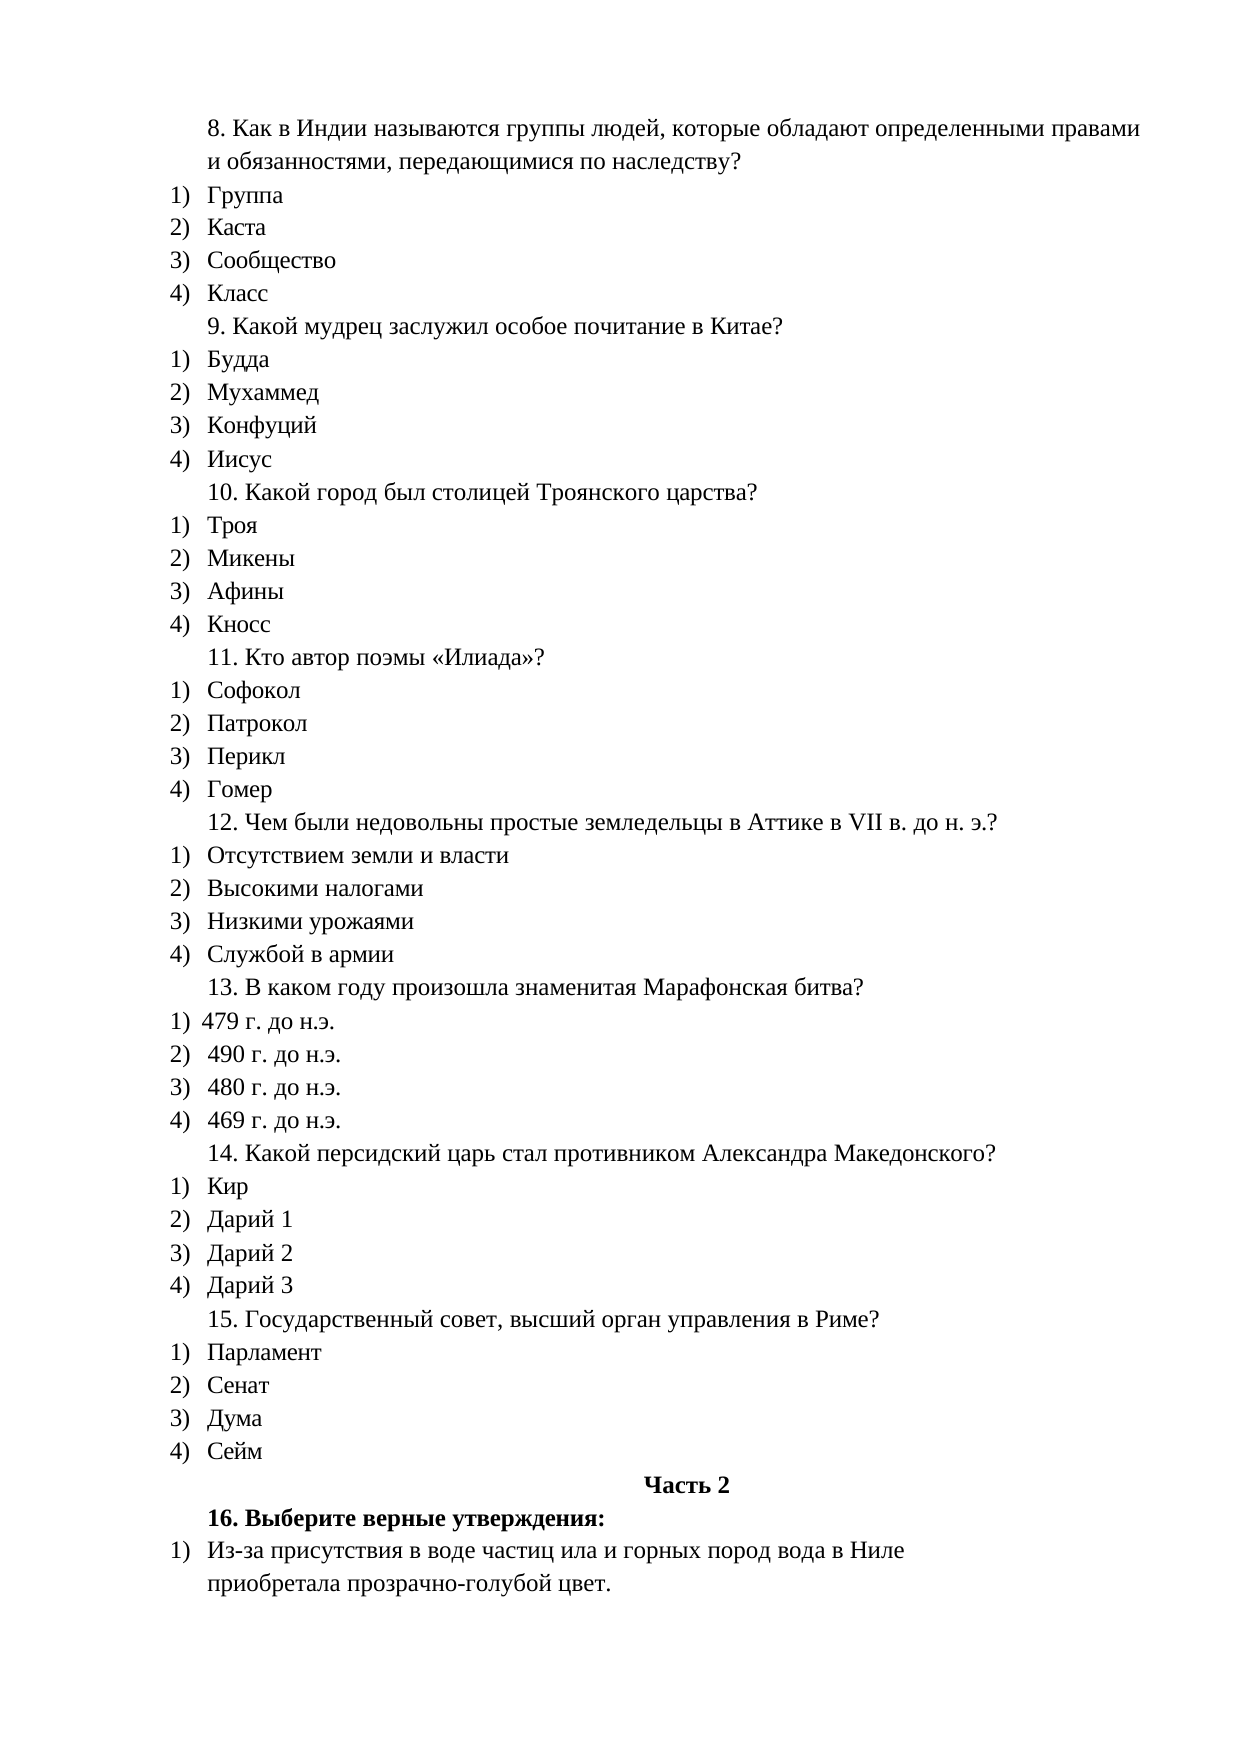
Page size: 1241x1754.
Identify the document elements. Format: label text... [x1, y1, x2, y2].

list 480 г. до н.э. [169, 1072, 1196, 1101]
list 479 г. до н.э. [169, 1006, 1196, 1035]
list Будда [169, 344, 1196, 373]
list Микены [169, 543, 1196, 572]
list Иисус [169, 444, 1196, 472]
list Из-за присутствия в воде частиц ила и горных пород вода в Ниле приобретала прозрачно-голубой цвет. [169, 1535, 1041, 1597]
list Какой персидский царь стал противником Александра Македонского? [207, 1138, 1196, 1167]
list Класс [169, 278, 1196, 307]
list Службой в армии [169, 939, 1196, 968]
list 469 г. до н.э. [169, 1106, 1196, 1134]
list Государственный совет, высший орган управления в Риме? [207, 1304, 1196, 1332]
list Троя [169, 510, 1196, 538]
list Дарий 2 [169, 1238, 1196, 1266]
list Кносс [169, 609, 1196, 638]
list Отсутствием земли и власти [169, 840, 1196, 869]
list Мухаммед [169, 377, 1196, 406]
list Какой город был столицей Троянского царства? [207, 477, 1196, 506]
list Кто автор поэмы «Илиада»? [207, 642, 1196, 671]
list Высокими налогами [169, 873, 1196, 902]
list Дарий 3 [169, 1271, 1196, 1299]
list Дума [169, 1403, 1196, 1432]
list Кир [169, 1171, 1196, 1200]
list Низкими урожаями [169, 906, 1196, 935]
list Как в Индии называются группы людей, которые обладают определенными правами и обязанностями, передающимися по наследству? [207, 113, 1159, 175]
list Выберите верные утверждения: [207, 1503, 1196, 1532]
list Парламент [169, 1337, 1196, 1365]
list Афины [169, 576, 1196, 604]
list Патрокол [169, 708, 1196, 737]
list Какой мудрец заслужил особое почитание в Китае? [207, 311, 1196, 340]
list Гомер [169, 774, 1196, 803]
list Каста [169, 212, 1196, 241]
list Группа [169, 180, 1196, 208]
list В каком году произошла знаменитая Марафонская битва? [207, 972, 1196, 1001]
text Часть 2 [644, 1470, 1196, 1499]
list Сейм [169, 1436, 1196, 1465]
list Чем были недовольны простые земледельцы в Аттике в VII в. до н. э.? [207, 807, 1196, 836]
list Дарий 1 [169, 1204, 1196, 1233]
list Сообщество [169, 245, 1196, 274]
list Софокол [169, 675, 1196, 704]
list 490 г. до н.э. [169, 1039, 1196, 1068]
list Конфуций [169, 410, 1196, 439]
list Перикл [169, 741, 1196, 770]
list Сенат [169, 1370, 1196, 1399]
